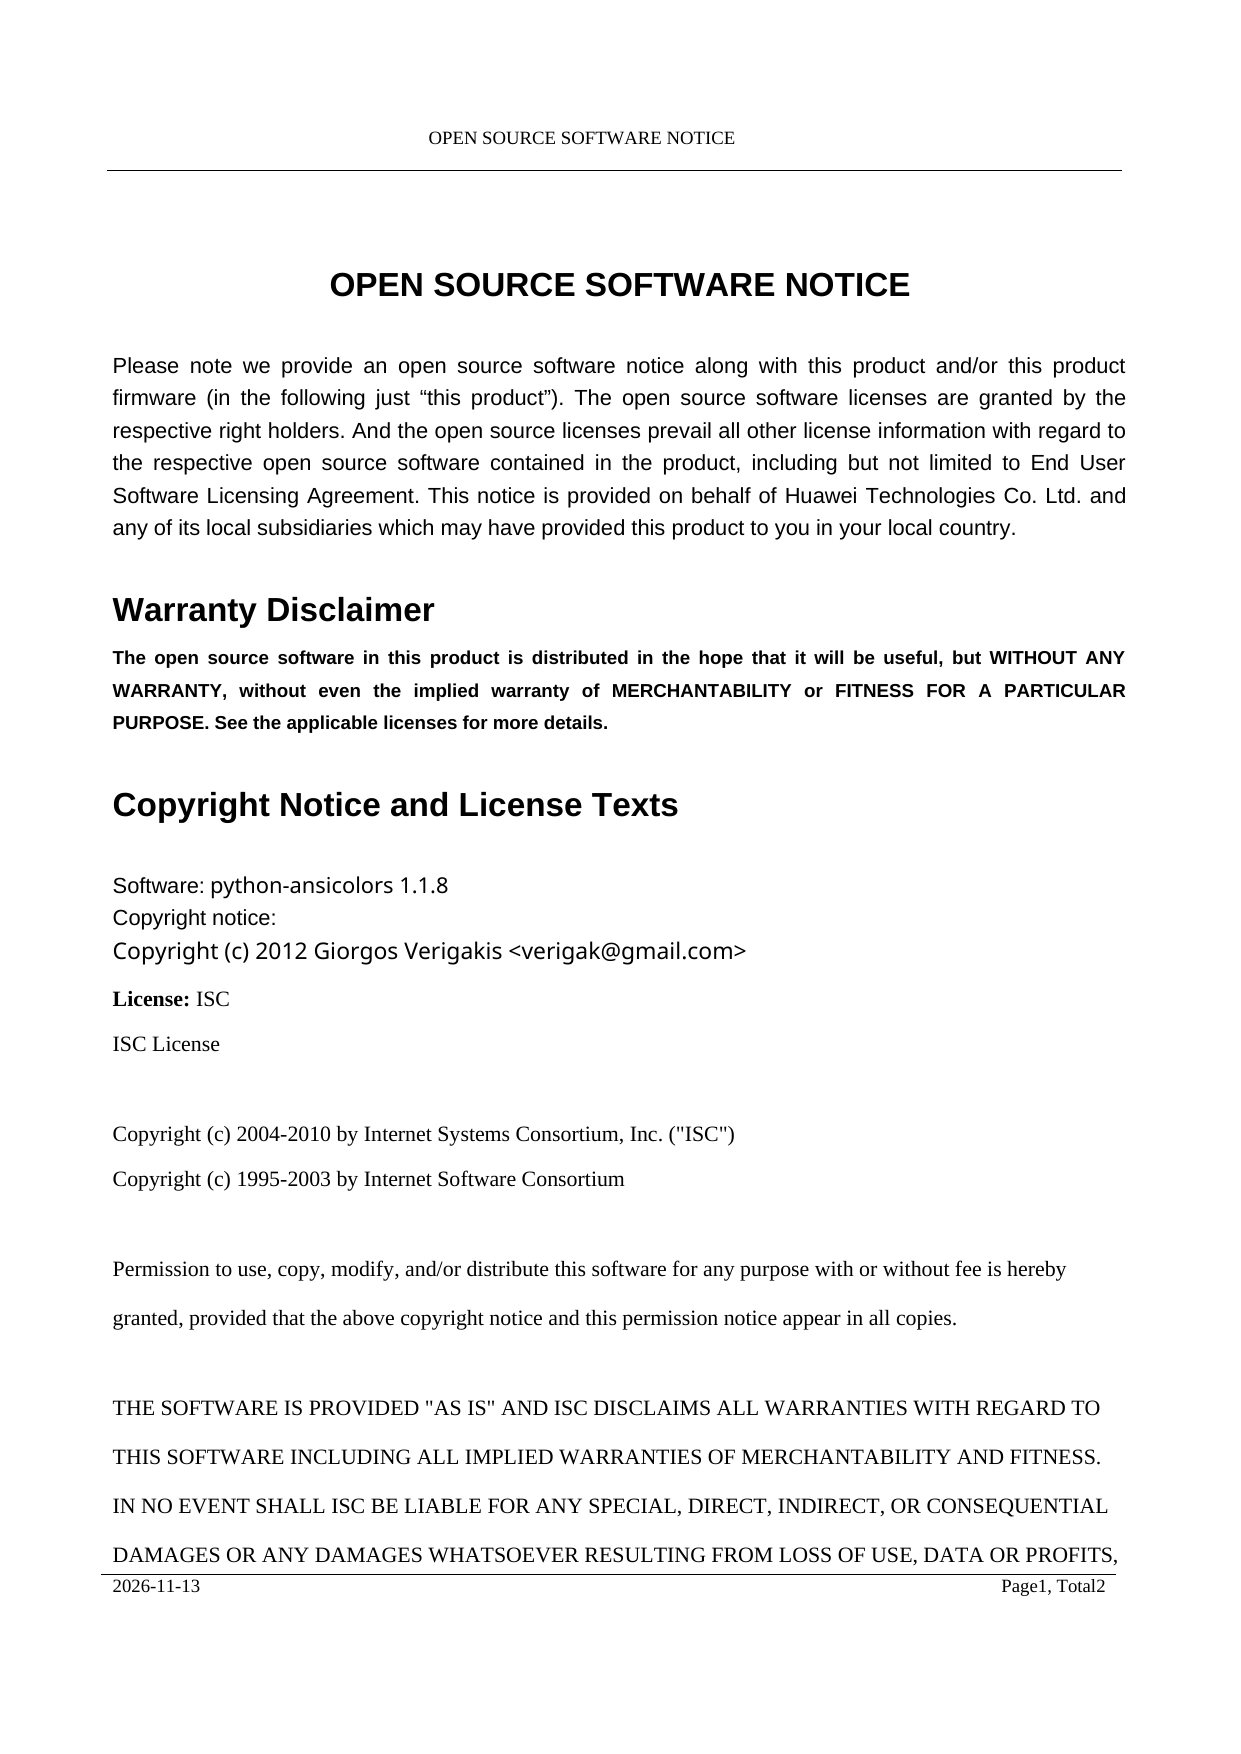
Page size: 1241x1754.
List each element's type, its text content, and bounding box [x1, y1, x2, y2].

text ISC License [112, 1027, 1128, 1060]
text Copyright (c) 2012 Giorgos Verigakis <verigak@gmail.com> [112, 934, 1128, 966]
text Copyright notice: [112, 901, 1128, 934]
text License: ISC [112, 982, 1128, 1014]
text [112, 1392, 1128, 1570]
text Software: python-ansicolors 1.1.8 [112, 869, 1128, 901]
text OPEN SOURCE SOFTWARE NOTICE [112, 251, 1128, 316]
text Please note we provide an open source software notice along with this product and/or this product firmware (in the following just “this product”). The open source software licenses are granted by the respective right holders. And the open source licenses prevail all other license information with regard to the respective open source software contained in the product, including but not limited to End User Software Licensing Agreement. This notice is provided on behalf of Huawei Technologies Co. Ltd. and any of its local subsidiaries which may have provided this product to you in your local country. [112, 349, 1128, 544]
text Warranty Disclaimer [112, 576, 1128, 641]
text Copyright (c) 1995-2003 by Internet Software Consortium [112, 1162, 1128, 1195]
text The open source software in this product is distributed in the hope that it will be useful, but WITHOUT ANY WARRANTY, without even the implied warranty of MERCHANTABILITY or FITNESS FOR A PARTICULAR PURPOSE. See the applicable licenses for more details. [112, 641, 1128, 739]
text Copyright (c) 2004-2010 by Internet Systems Consortium, Inc. ("ISC") [112, 1117, 1128, 1150]
text Copyright Notice and License Texts [112, 771, 1128, 836]
text Permission to use, copy, modify, and/or distribute this software for any purpose with or without fee is hereby granted, provided that the above copyright notice and this permission notice appear in all copies. [112, 1253, 1128, 1334]
